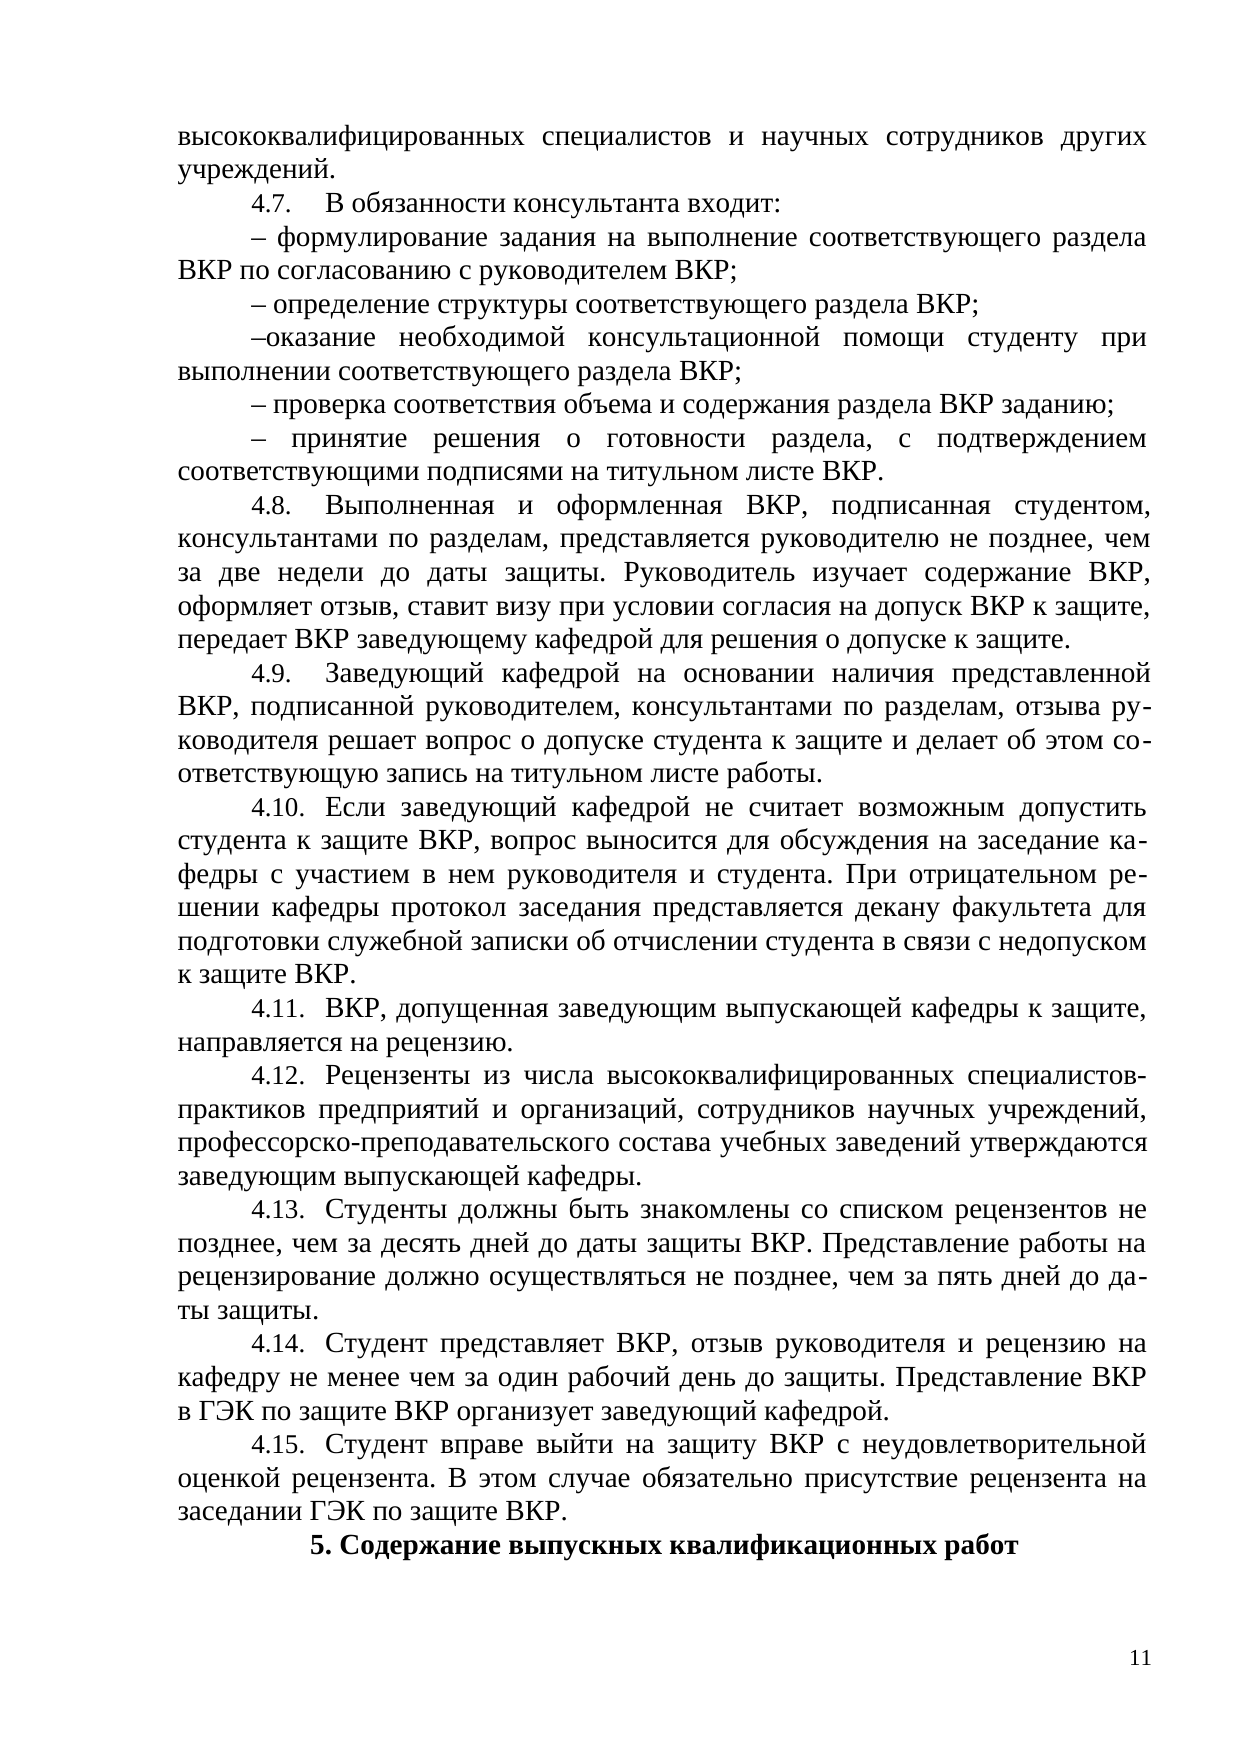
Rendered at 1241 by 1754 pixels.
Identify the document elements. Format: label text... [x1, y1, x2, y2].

text 5. Содержание выпускных квалификационных работ [177, 1527, 1152, 1560]
text – формулирование задания на выполнение соответствующего раздела ВКР по согласованию с руководителем ВКР; [177, 219, 1147, 286]
list Студент представляет ВКР, отзыв руководителя и рецензию на кафедру не менее чем за один рабочий день до защиты. Представление ВКР в ГЭК по защите ВКР организует заведующий кафедрой. [177, 1326, 1147, 1426]
list Студент вправе выйти на защиту ВКР с неудовлетворительной оценкой рецензента. В этом случае обязательно присутствие рецензента на заседании ГЭК по защите ВКР. [177, 1426, 1147, 1527]
text – принятие решения о готовности раздела, с подтверждением соответствующими подписями на титульном листе ВКР. [177, 420, 1147, 487]
list Рецензенты из числа высококвалифицированных специалистов- практиков предприятий и организаций, сотрудников научных учреждений, профессорско-преподавательского состава учебных заведений утверждаются заведующим выпускающей кафедры. [177, 1057, 1147, 1191]
list В обязанности консультанта входит: [177, 185, 1152, 219]
text – проверка соответствия объема и содержания раздела ВКР заданию; [177, 386, 1152, 420]
list Выполненная и оформленная ВКР, подписанная студентом, консультантами по разделам, представляется руководителю не позднее, чем за две недели до даты защиты. Руководитель изучает содержание ВКР, оформляет отзыв, ставит визу при условии согласия на допуск ВКР к защите, передает ВКР заведующему кафедрой для решения о допуске к защите. [177, 487, 1152, 655]
list Заведующий кафедрой на основании наличия представленной ВКР, подписанной руководителем, консультантами по разделам, отзыва руководителя решает вопрос о допуске студента к защите и делает об этом соответствующую запись на титульном листе работы. [177, 655, 1152, 789]
list Если заведующий кафедрой не считает возможным допустить студента к защите ВКР, вопрос выносится для обсуждения на заседание кафедры с участием в нем руководителя и студента. При отрицательном решении кафедры протокол заседания представляется декану факультета для подготовки служебной записки об отчислении студента в связи с недопуском к защите ВКР. [177, 789, 1147, 990]
text – определение структуры соответствующего раздела ВКР; [177, 286, 1152, 319]
text –оказание необходимой консультационной помощи студенту при выполнении соответствующего раздела ВКР; [177, 319, 1147, 386]
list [177, 118, 1147, 185]
list ВКР, допущенная заведующим выпускающей кафедры к защите, направляется на рецензию. [177, 990, 1147, 1057]
list Студенты должны быть знакомлены со списком рецензентов не позднее, чем за десять дней до даты защиты ВКР. Представление работы на рецензирование должно осуществляться не позднее, чем за пять дней до даты защиты. [177, 1191, 1147, 1326]
